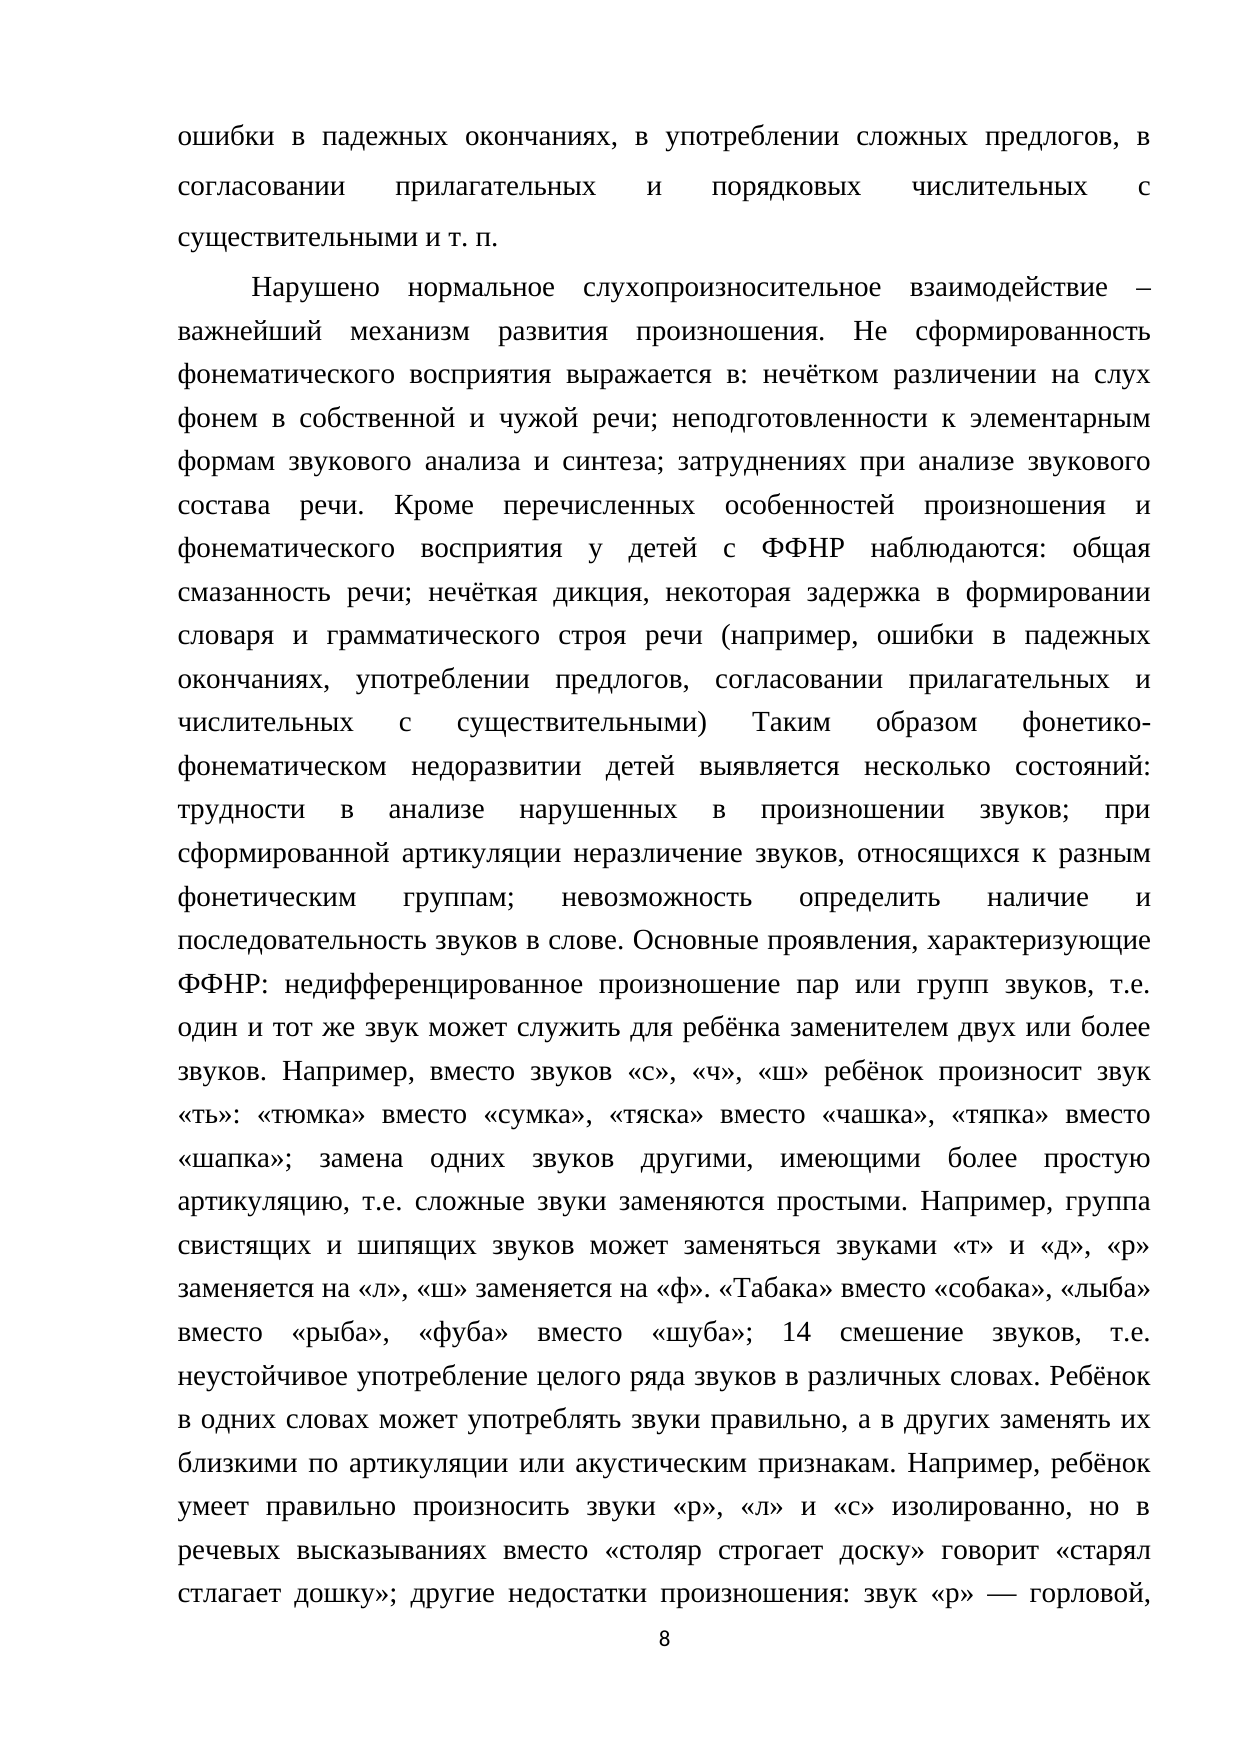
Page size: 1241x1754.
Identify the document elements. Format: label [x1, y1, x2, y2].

text [177, 269, 1152, 1609]
text [177, 118, 1152, 252]
